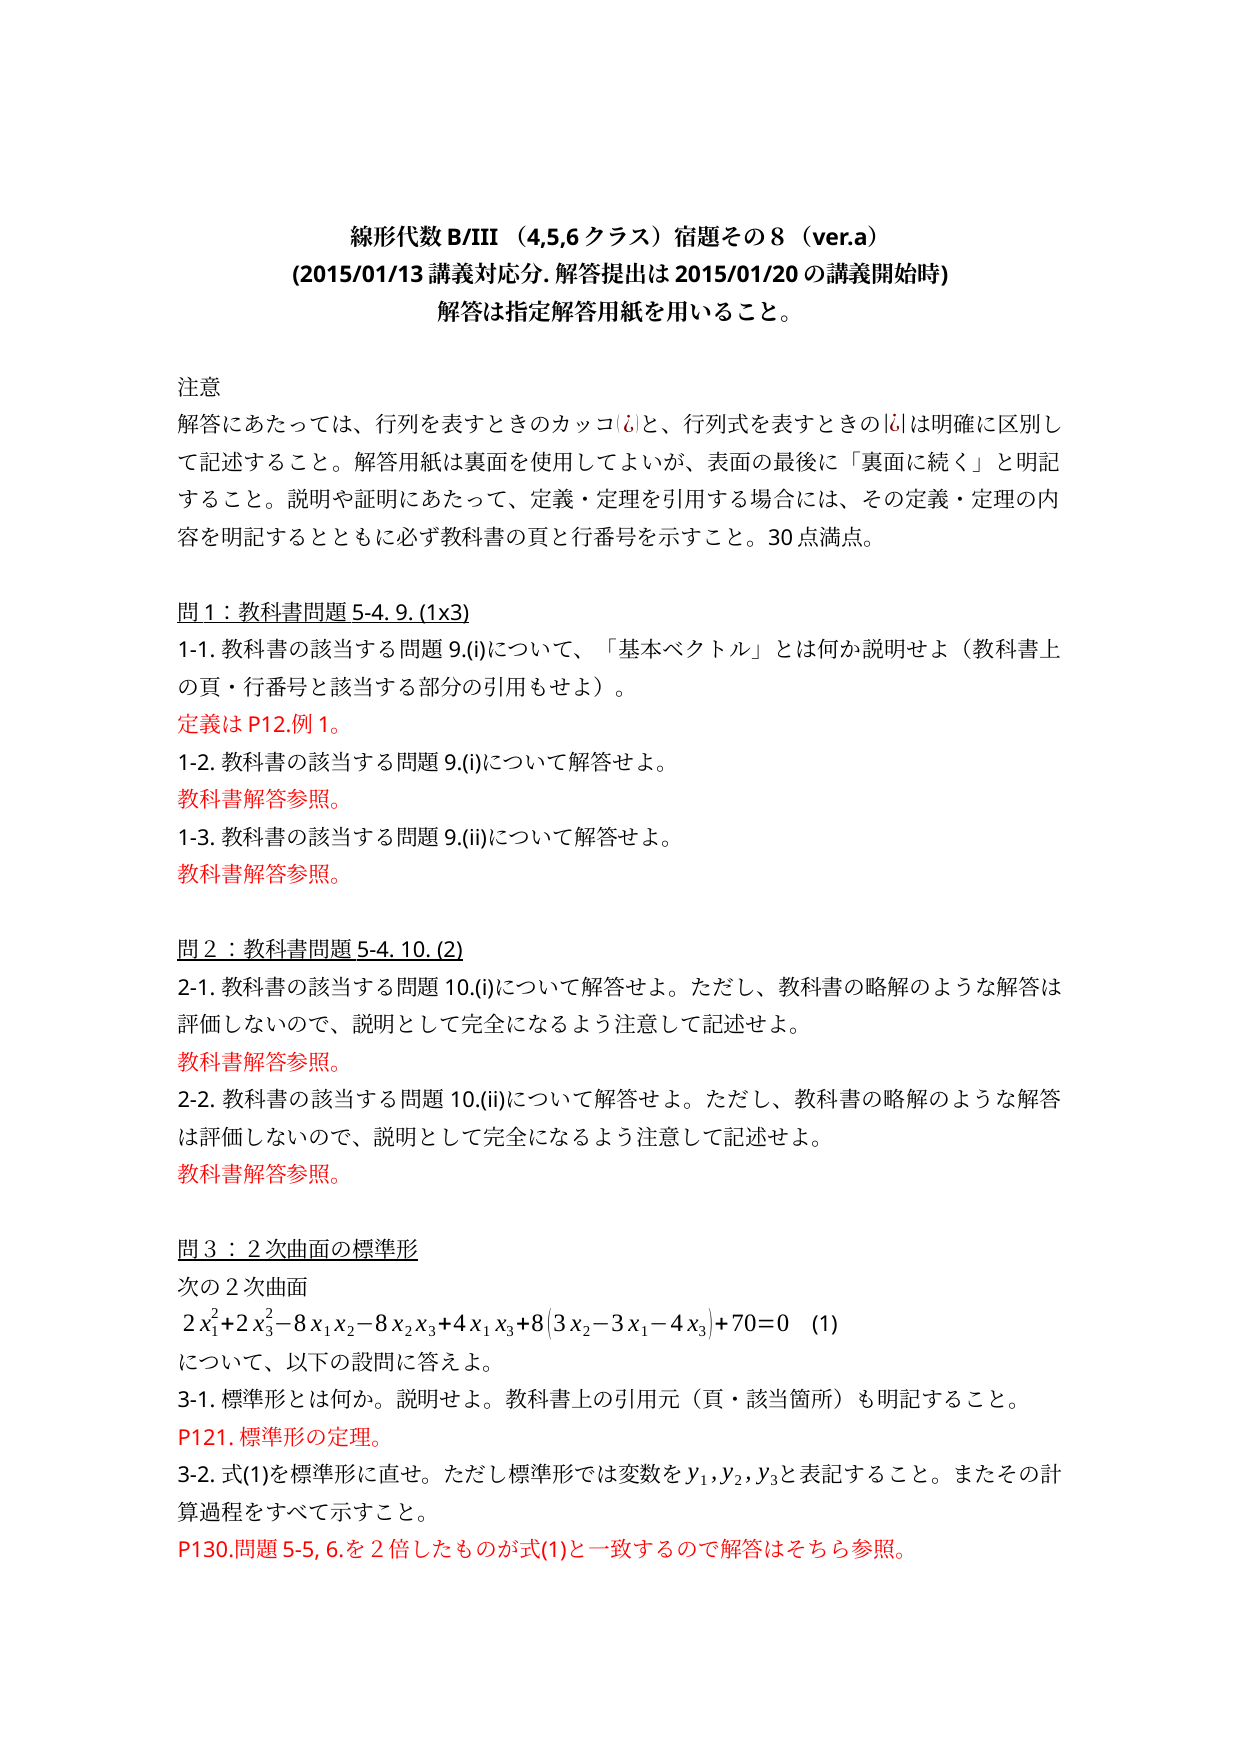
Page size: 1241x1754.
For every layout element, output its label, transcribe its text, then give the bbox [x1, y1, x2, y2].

text (1) [177, 1304, 1063, 1342]
text 問３：２次曲面の標準形 [177, 1229, 1063, 1267]
text 線形代数B/III （4,5,6クラス）宿題その８（ver.a） [177, 217, 1063, 254]
text 教科書解答参照。 [177, 1042, 1063, 1079]
text P130.問題5-5, 6.を２倍したものが式(1)と一致するので解答はそちら参照。 [177, 1529, 1063, 1567]
text 注意 [177, 367, 1063, 404]
text 1-1. 教科書の該当する問題9.(i)について、「基本ベクトル」とは何か説明せよ（教科書上の頁・行番号と該当する部分の引用もせよ）。 [177, 629, 1063, 704]
text (2015/01/13講義対応分. 解答提出は2015/01/20の講義開始時) [177, 254, 1063, 292]
text 1-2. 教科書の該当する問題9.(i)について解答せよ。 [177, 742, 1063, 779]
text 定義はP12.例1。 [177, 704, 1063, 742]
text 解答にあたっては、行列を表すときのカッコと、行列式を表すときのは明確に区別して記述すること。解答用紙は裏面を使用してよいが、表面の最後に「裏面に続く」と明記すること。説明や証明にあたって、定義・定理を引用する場合には、その定義・定理の内容を明記するとともに必ず教科書の頁と行番号を示すこと。30点満点。 [177, 404, 1063, 554]
text P121. 標準形の定理。 [177, 1417, 1063, 1454]
text 解答は指定解答用紙を用いること。 [177, 292, 1063, 329]
text 問２：教科書問題5-4. 10. (2) [177, 929, 1063, 967]
text 2-2. 教科書の該当する問題10.(ii)について解答せよ。ただし、教科書の略解のような解答は評価しないので、説明として完全になるよう注意して記述せよ。 [177, 1079, 1063, 1154]
text 1-3. 教科書の該当する問題9.(ii)について解答せよ。 [177, 817, 1063, 854]
text 次の２次曲面 [177, 1267, 1063, 1304]
text 教科書解答参照。 [177, 779, 1063, 817]
text 2-1. 教科書の該当する問題10.(i)について解答せよ。ただし、教科書の略解のような解答は評価しないので、説明として完全になるよう注意して記述せよ。 [177, 967, 1063, 1042]
text 3-1. 標準形とは何か。説明せよ。教科書上の引用元（頁・該当箇所）も明記すること。 [177, 1379, 1063, 1417]
text 教科書解答参照。 [177, 1154, 1063, 1192]
text 3-2. 式(1)を標準形に直せ。ただし標準形では変数をと表記すること。またその計算過程をすべて示すこと。 [177, 1454, 1063, 1529]
text 教科書解答参照。 [177, 854, 1063, 892]
text 問1：教科書問題5-4. 9. (1x3) [177, 592, 1063, 629]
text について、以下の設問に答えよ。 [177, 1342, 1063, 1379]
